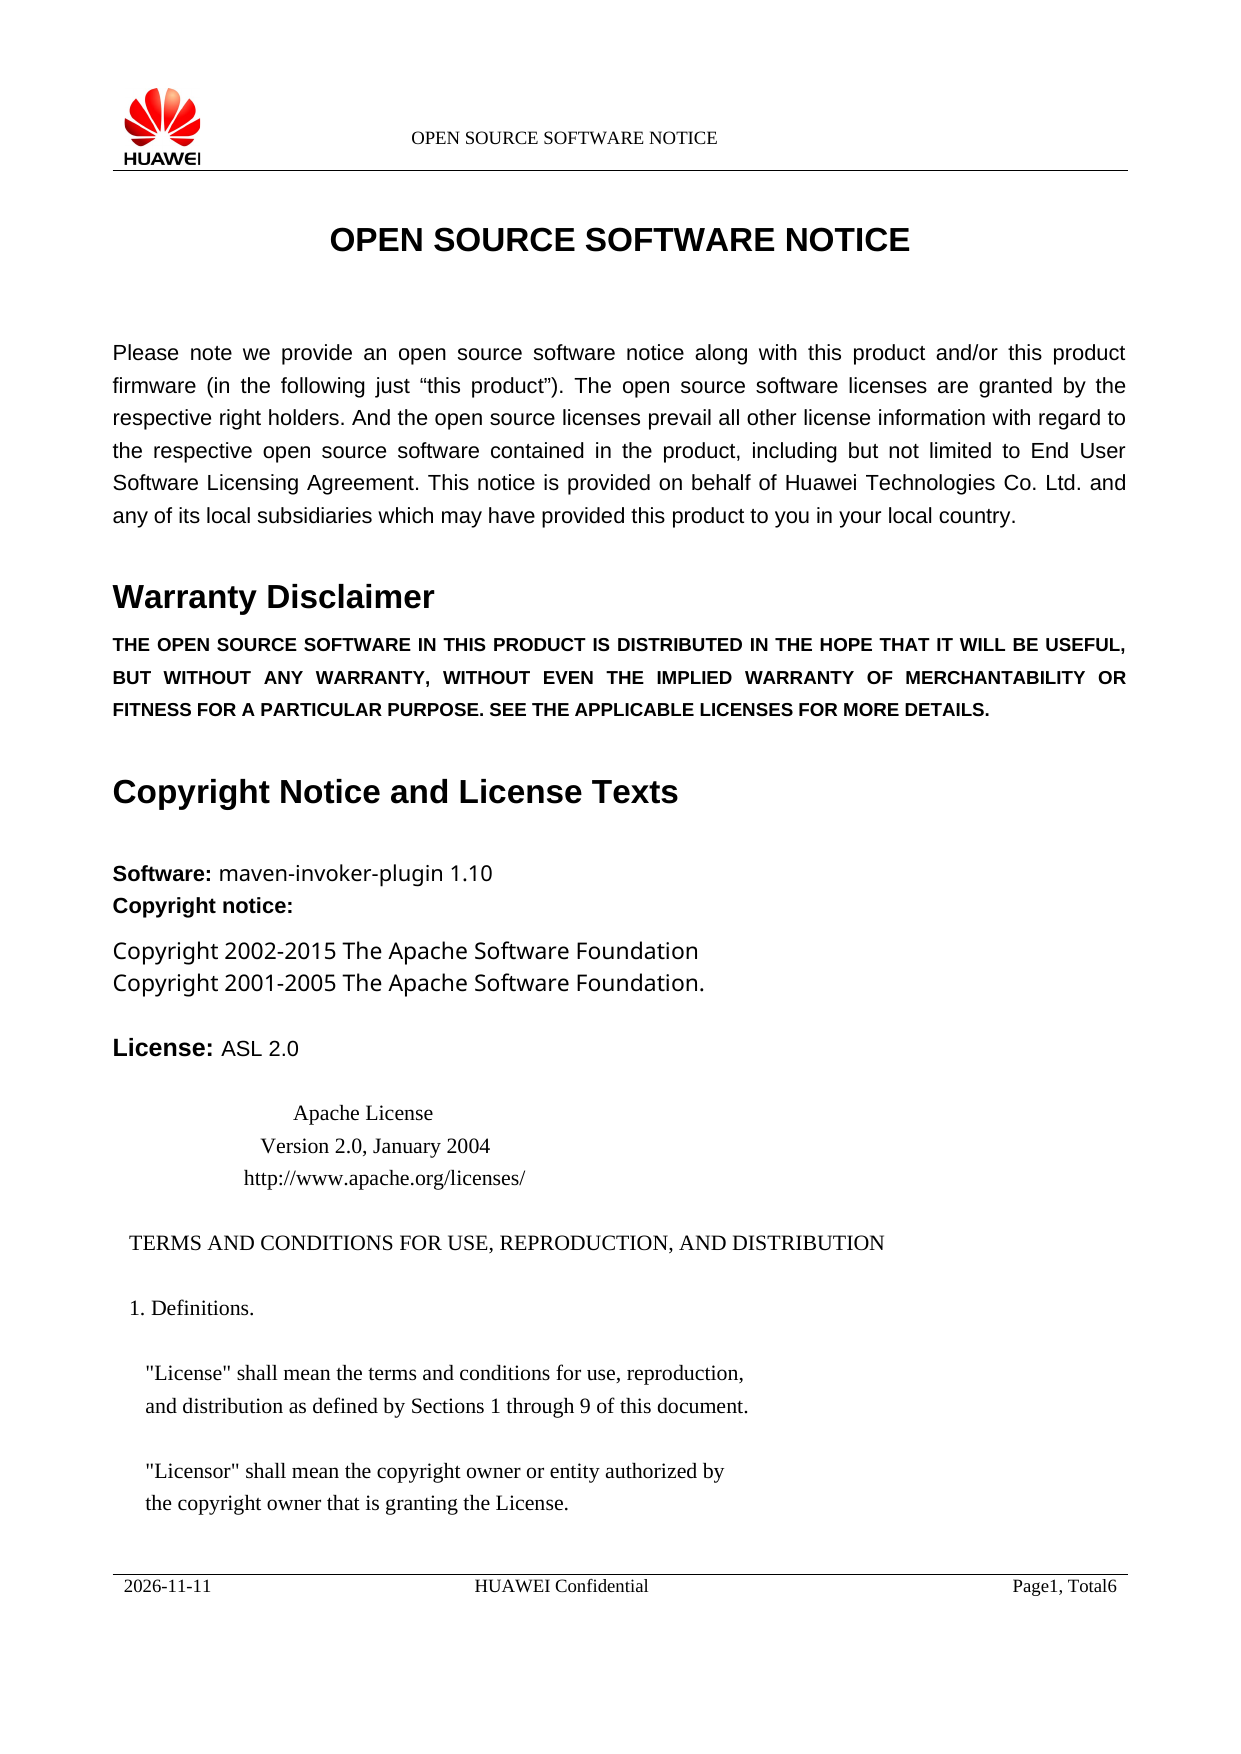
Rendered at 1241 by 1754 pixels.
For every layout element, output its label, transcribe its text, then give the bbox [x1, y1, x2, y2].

text The open source software in this product is distributed in the hope that it will be useful, but WITHOUT ANY WARRANTY, without even the implied warranty of MERCHANTABILITY or FITNESS FOR A PARTICULAR PURPOSE. See the applicable licenses for more details. [112, 629, 1128, 726]
text Copyright 2002-2015 The Apache Software Foundation Copyright 2001-2005 The Apache Software Foundation. [112, 934, 1128, 1031]
text OPEN SOURCE SOFTWARE NOTICE [112, 206, 1128, 271]
text License: ASL 2.0 [112, 1031, 1128, 1064]
text Copyright Notice and License Texts [112, 759, 1128, 824]
text Copyright notice: [112, 889, 1128, 921]
picture [124, 88, 201, 165]
title Software: maven-invoker-plugin 1.10 [112, 856, 1128, 889]
text Warranty Disclaimer [112, 564, 1128, 629]
text Please note we provide an open source software notice along with this product and/or this product firmware (in the following just “this product”). The open source software licenses are granted by the respective right holders. And the open source licenses prevail all other license information with regard to the respective open source software contained in the product, including but not limited to End User Software Licensing Agreement. This notice is provided on behalf of Huawei Technologies Co. Ltd. and any of its local subsidiaries which may have provided this product to you in your local country. [112, 336, 1128, 531]
